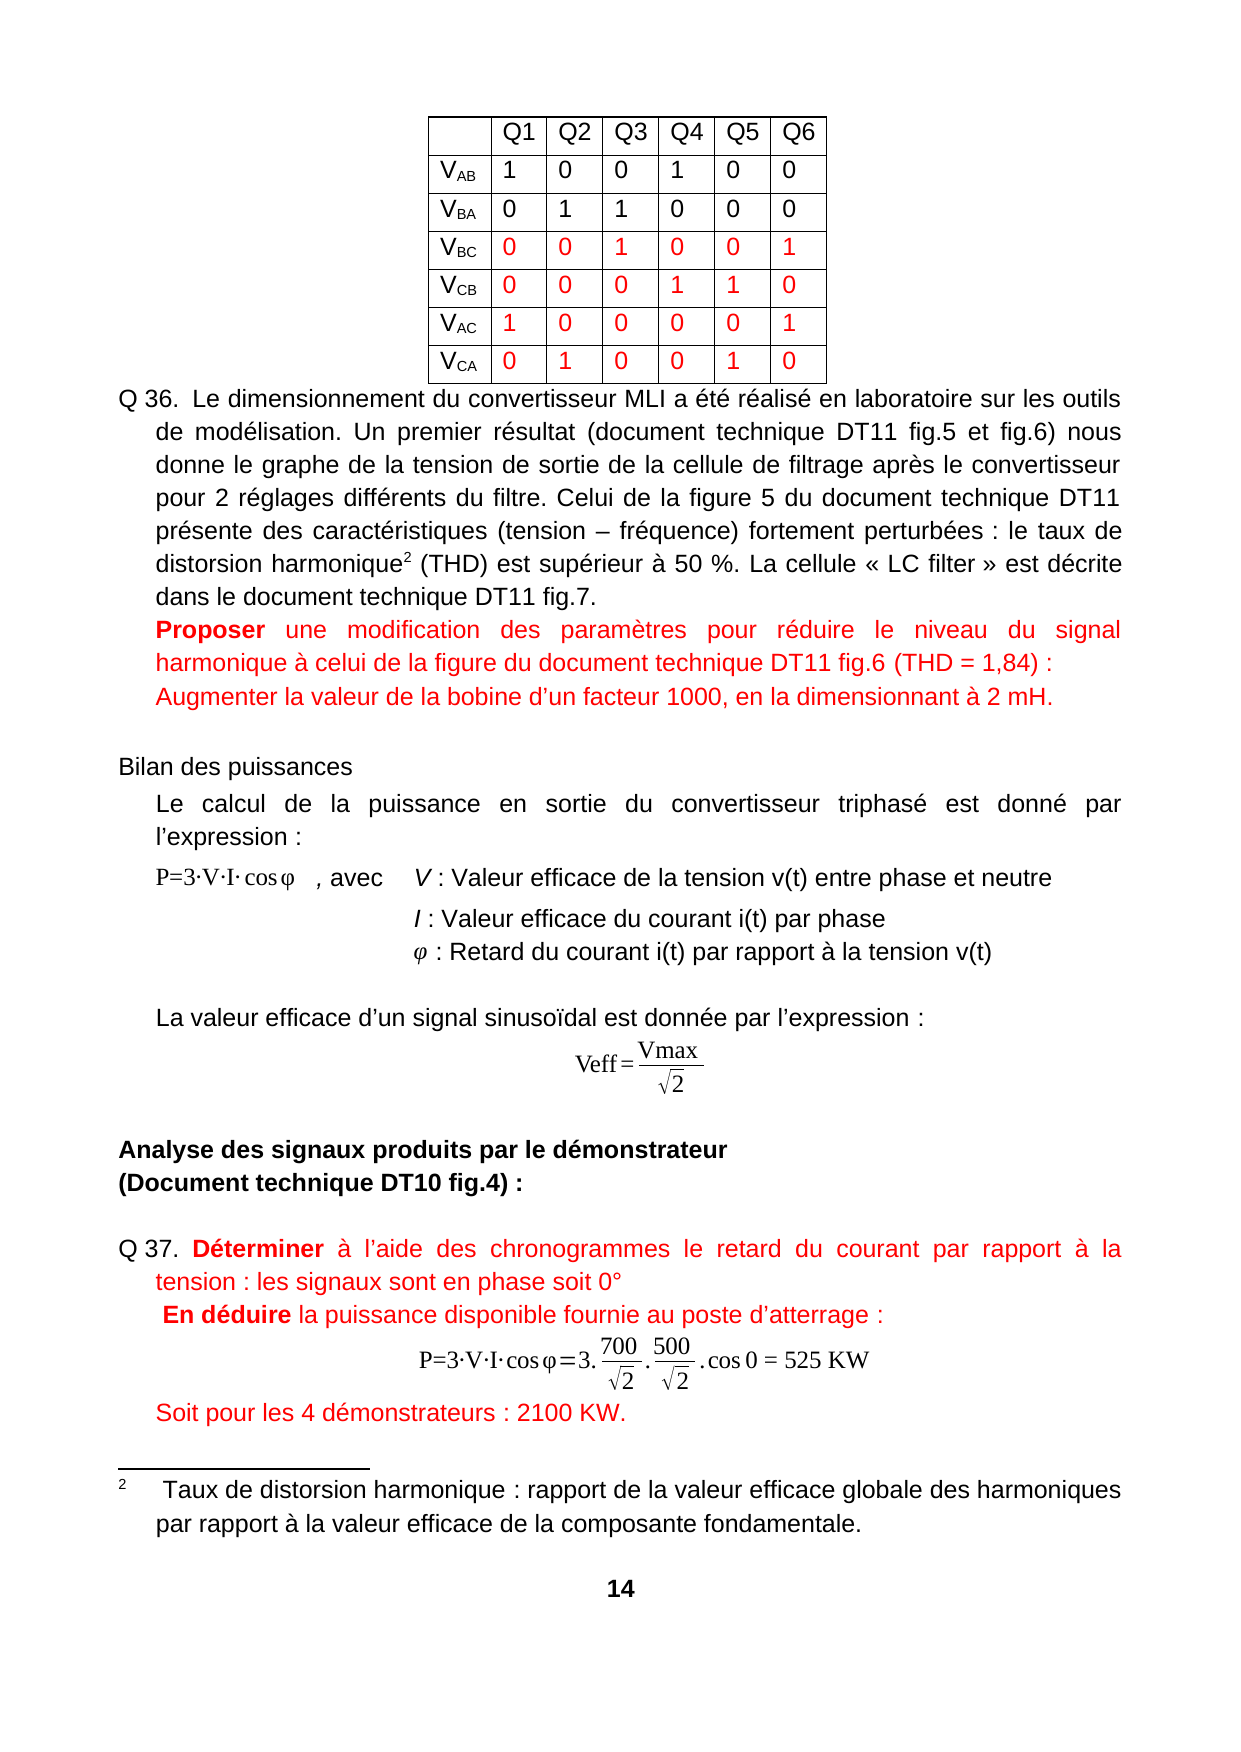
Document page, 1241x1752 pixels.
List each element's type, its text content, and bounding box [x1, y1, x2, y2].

table_cell 0 [659, 308, 714, 345]
table_cell 0 [547, 232, 602, 269]
table_cell 0 [659, 232, 714, 269]
table_cell 0 [603, 156, 658, 193]
table_cell 1 [659, 156, 714, 193]
table_header [429, 118, 491, 154]
list (Document technique DT10 fig.4) : [118, 1168, 1123, 1197]
table_cell 1 [715, 346, 770, 383]
table_cell 1 [492, 156, 546, 193]
table_cell 0 [715, 194, 770, 231]
list La valeur efficace d’un signal sinusoïdal est donnée par l’expression : [156, 1003, 1123, 1032]
table_header Q3 [603, 118, 658, 154]
table_header Q2 [547, 118, 602, 154]
table_cell 0 [547, 308, 602, 345]
list , avec V : Valeur efficace de la tension v(t) entre phase et neutre [156, 863, 1123, 892]
table_cell 0 [492, 346, 546, 383]
table_cell 1 [492, 308, 546, 345]
text Bilan des puissances [118, 752, 1123, 780]
text Déterminer à l’aide des chronogrammes le retard du courant par rapport à la tension : les signaux sont en phase soit 0° [118, 1234, 1123, 1296]
list : Retard du courant i(t) par rapport à la tension v(t) [340, 937, 1123, 966]
table_cell 1 [547, 346, 602, 383]
table_cell VBA [429, 194, 491, 231]
table_cell 0 [547, 270, 602, 307]
table_cell VBC [429, 232, 491, 269]
table_cell VCB [429, 270, 491, 307]
table_cell VAC [429, 308, 491, 345]
table_header Q5 [715, 118, 770, 154]
table_header Q1 [492, 118, 546, 154]
table_cell 0 [715, 232, 770, 269]
table_cell 0 [603, 308, 658, 345]
table_cell 1 [715, 270, 770, 307]
text Le dimensionnement du convertisseur MLI a été réalisé en laboratoire sur les outils de modélisation. Un premier résultat (document technique DT11 fig.5 et fig.6) nous donne le graphe de la tension de sortie de la cellule de filtrage après le convertisseur pour 2 réglages différents du filtre. Celui de la figure 5 du document technique DT11 présente des caractéristiques (tension – fréquence) fortement perturbées : le taux de distorsion harmonique (THD) est supérieur à 50 %. La cellule « LC filter » est décrite dans le document technique DT11 fig.7. [118, 384, 1123, 611]
list Analyse des signaux produits par le démonstrateur [118, 1135, 1123, 1163]
table_cell 0 [771, 156, 826, 193]
table_cell 1 [771, 232, 826, 269]
list En déduire la puissance disponible fournie au poste d’atterrage : [155, 1300, 1123, 1329]
table_cell 1 [603, 232, 658, 269]
table_cell 0 [771, 346, 826, 383]
table_cell 1 [659, 270, 714, 307]
table_cell 0 [547, 156, 602, 193]
table_cell 0 [492, 232, 546, 269]
table_cell 0 [659, 346, 714, 383]
table_cell 0 [603, 270, 658, 307]
table_cell 0 [715, 308, 770, 345]
list Augmenter la valeur de la bobine d’un facteur 1000, en la dimensionnant à 2 mH. [155, 681, 1123, 710]
list I : Valeur efficace du courant i(t) par phase [377, 904, 1123, 933]
table_cell 0 [492, 270, 546, 307]
table_cell VCA [429, 346, 491, 383]
table_cell 1 [603, 194, 658, 231]
list Le calcul de la puissance en sortie du convertisseur triphasé est donné par l’expression : [156, 789, 1123, 850]
table_cell VAB [429, 156, 491, 193]
list Proposer une modification des paramètres pour réduire le niveau du signal harmonique à celui de la figure du document technique DT11 fig.6 (THD = 1,84) : [155, 615, 1123, 677]
table_cell 0 [659, 194, 714, 231]
table_cell 1 [771, 308, 826, 345]
table_cell 0 [603, 346, 658, 383]
table_cell 0 [771, 270, 826, 307]
table_cell 0 [492, 194, 546, 231]
table_cell 0 [715, 156, 770, 193]
list Soit pour les 4 démonstrateurs : 2100 KW. [155, 1398, 1123, 1427]
table_header Q6 [771, 118, 826, 154]
table_cell 1 [547, 194, 602, 231]
table_cell 0 [771, 194, 826, 231]
table_header Q4 [659, 118, 714, 154]
